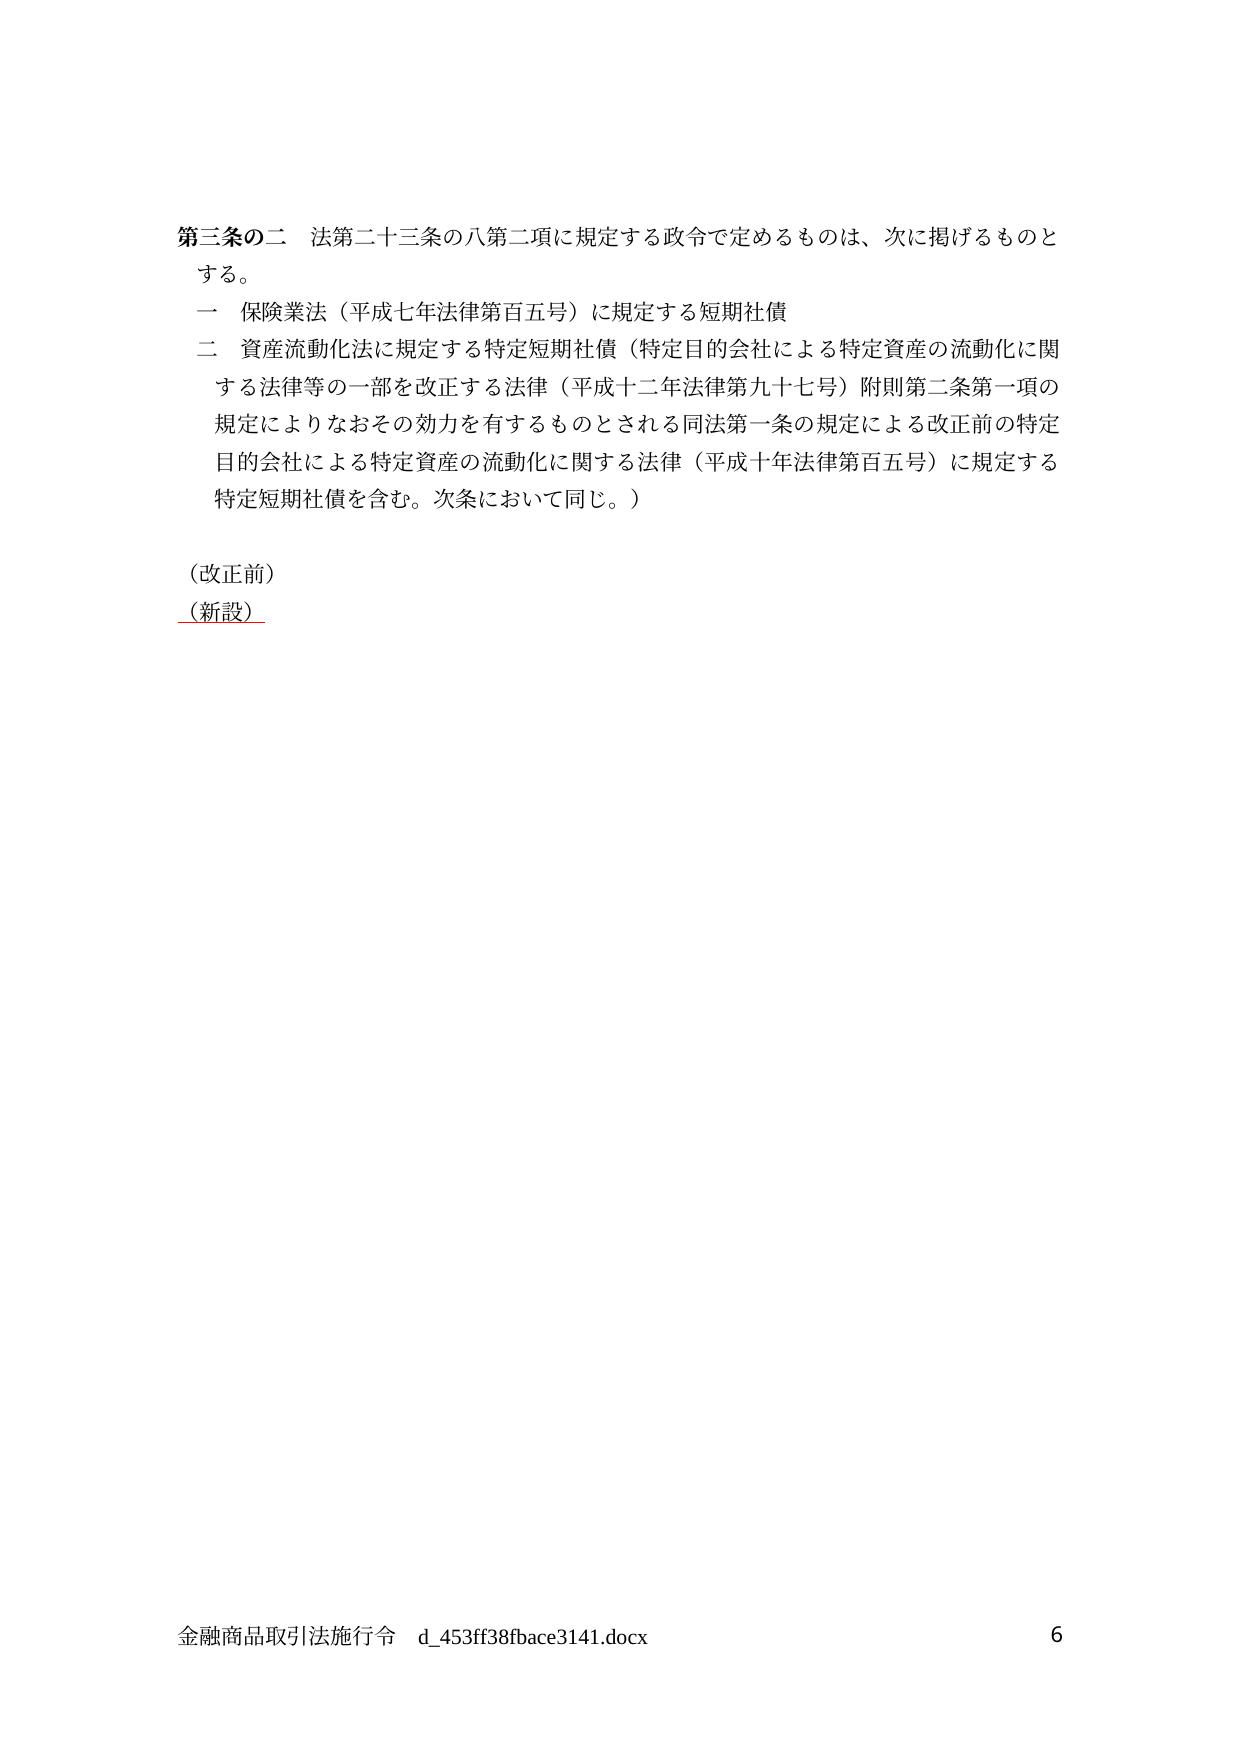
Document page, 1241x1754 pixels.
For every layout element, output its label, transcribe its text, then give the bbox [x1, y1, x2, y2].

text （新設） [177, 592, 1063, 629]
text 一 保険業法（平成七年法律第百五号）に規定する短期社債 [196, 292, 1063, 329]
text （改正前） [177, 554, 1063, 592]
text 第三条の二 法第二十三条の八第二項に規定する政令で定めるものは、次に掲げるものとする。 [177, 217, 1063, 292]
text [196, 329, 1063, 517]
